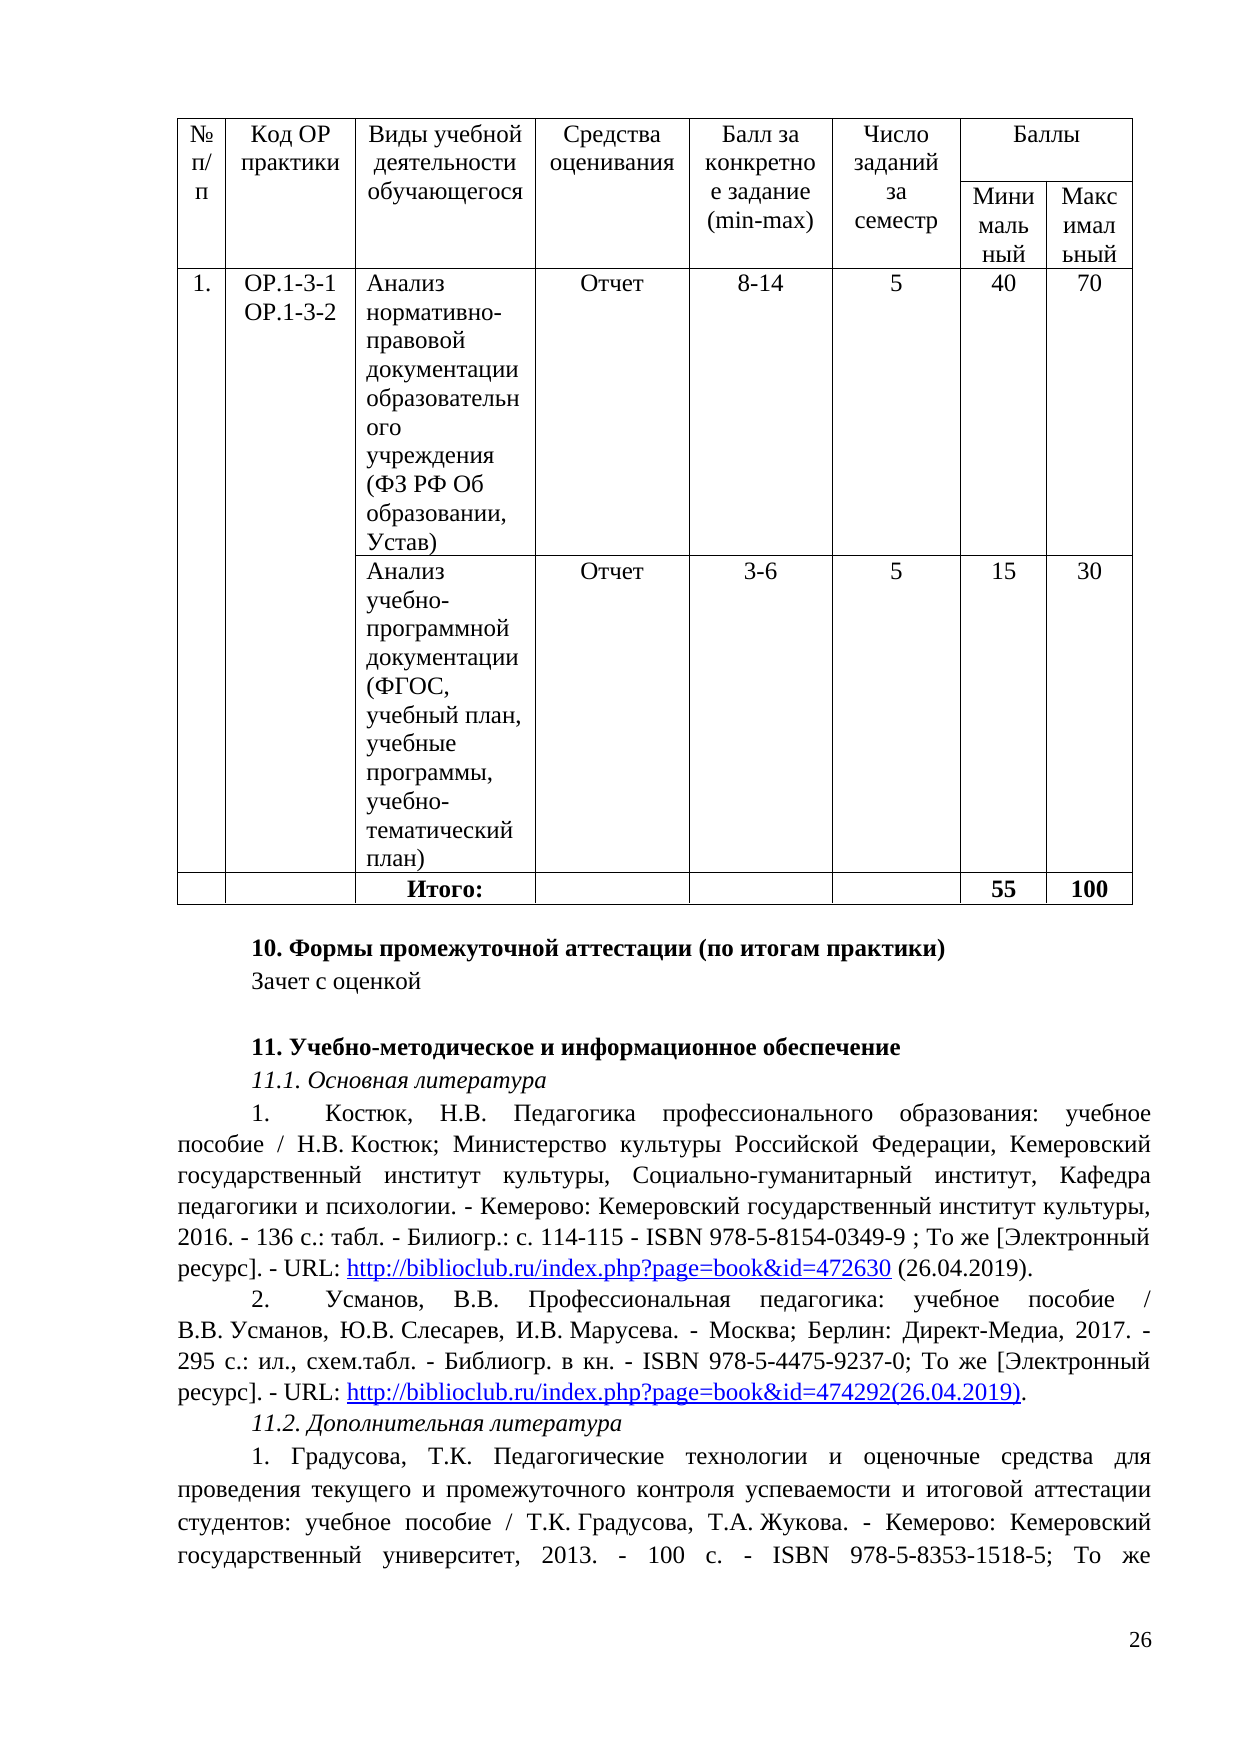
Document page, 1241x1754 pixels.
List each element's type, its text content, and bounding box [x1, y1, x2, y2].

table_cell 5 [833, 269, 960, 555]
text 11. Учебно-методическое и информационное обеспечение [177, 1032, 1152, 1061]
table_cell [178, 873, 225, 903]
table_cell Отчет [536, 556, 689, 872]
table_cell Отчет [536, 269, 689, 555]
table_cell 8-14 [690, 269, 832, 555]
text Зачет с оценкой [177, 966, 1152, 994]
table_cell [833, 873, 960, 903]
list Усманов, В.В. Профессиональная педагогика: учебное пособие / В.В. Усманов, Ю.В. Слесарев, И.В. Марусева. - Москва; Берлин: Директ-Медиа, 2017. - 295 с.: ил., схем.табл. - Библиогр. в кн. - ISBN 978-5-4475-9237-0; То же [Электронный ресурс]. - URL: http://biblioclub.ru/index.php?page=book&id=474292(26.04.2019). [177, 1284, 1152, 1406]
table_cell 5 [833, 556, 960, 872]
table_cell [536, 873, 689, 903]
table_cell 70 [1047, 269, 1132, 555]
table_cell 40 [961, 269, 1046, 555]
table_header Число заданий за семестр [833, 119, 960, 267]
text 10. Формы промежуточной аттестации (по итогам практики) [177, 933, 1152, 961]
table_cell Анализ нормативно-правовой документации образовательного учреждения (ФЗ РФ Об образовании, Устав) [356, 269, 535, 555]
table_header Баллы [961, 119, 1132, 181]
table_cell Минимальный [961, 182, 1046, 267]
text 11.1. Основная литература [177, 1065, 1152, 1093]
table_cell [226, 873, 355, 903]
table_cell Анализ учебно-программной документации (ФГОС, учебный план, учебные программы, учебно-тематический план) [356, 556, 535, 872]
table_cell [690, 873, 832, 903]
text 11.2. Дополнительная литература [177, 1408, 1152, 1437]
table_header № п/п [178, 119, 225, 267]
table_cell Итого: [356, 873, 535, 903]
table_header Код ОР практики [226, 119, 355, 267]
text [177, 1441, 1152, 1569]
table_cell 3-6 [690, 556, 832, 872]
table_header Средства оценивания [536, 119, 689, 267]
table_header Балл за конкретное задание (min-max) [690, 119, 832, 267]
table_cell 1. [178, 269, 225, 872]
table_cell ОР.1-3-1 ОР.1-3-2 [226, 269, 355, 872]
table_cell 55 [961, 873, 1046, 903]
list Костюк, Н.В. Педагогика профессионального образования: учебное пособие / Н.В. Костюк; Министерство культуры Российской Федерации, Кемеровский государственный институт культуры, Социально-гуманитарный институт, Кафедра педагогики и психологии. - Кемерово: Кемеровский государственный институт культуры, 2016. - 136 с.: табл. - Билиогр.: с. 114-115 - ISBN 978-5-8154-0349-9 ; То же [Электронный ресурс]. - URL: http://biblioclub.ru/index.php?page=book&id=472630 (26.04.2019). [177, 1098, 1152, 1282]
table_cell 30 [1047, 556, 1132, 872]
table_header Виды учебной деятельности обучающегося [356, 119, 535, 267]
table_cell Максимальный [1047, 182, 1132, 267]
table_cell 15 [961, 556, 1046, 872]
table_cell 100 [1047, 873, 1132, 903]
